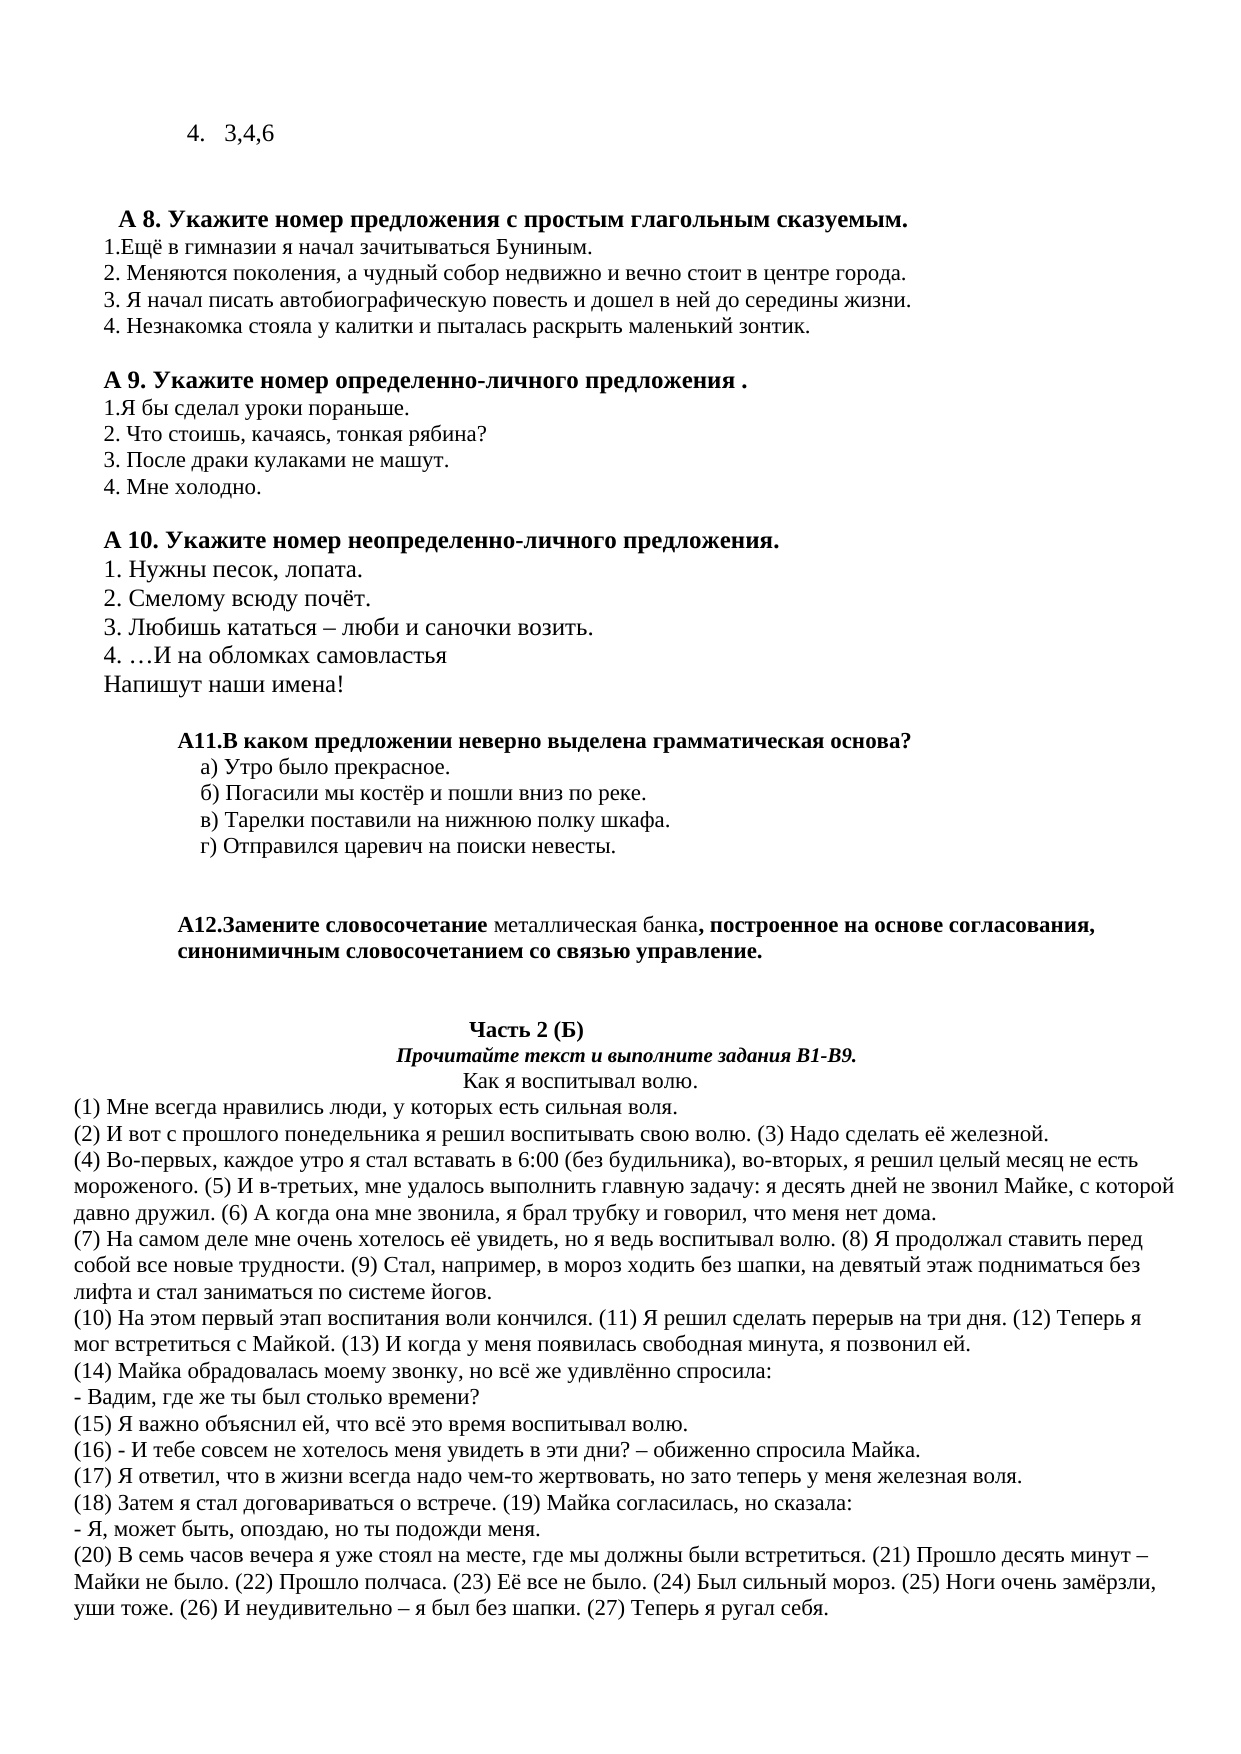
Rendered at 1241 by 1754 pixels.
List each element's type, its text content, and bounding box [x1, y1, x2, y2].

text Часть 2 (Б) [177, 1017, 1152, 1043]
text Прочитайте текст и выполните задания В1-В9. [177, 1043, 1152, 1067]
list 1.Ещё в гимназии я начал зачитываться Буниным. 2. Меняются поколения, а чудный собор недвижно и вечно стоит в центре города. 3. Я начал писать автобиографическую повесть и дошел в ней до середины жизни. 4. Незнакомка стояла у калитки и пыталась раскрыть маленький зонтик. [103, 233, 1152, 338]
text б) Погасили мы костёр и пошли вниз по реке. [177, 779, 1152, 806]
text А11.В каком предложении неверно выделена грамматическая основа? [177, 727, 1152, 753]
text А 9. Укажите номер определенно-личного предложения . [103, 365, 1152, 394]
text а) Утро было прекрасное. [177, 753, 1152, 779]
list 1.Я бы сделал уроки пораньше. 2. Что стоишь, качаясь, тонкая рябина? 3. После драки кулаками не машут. 4. Мне холодно. [103, 394, 1152, 499]
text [74, 1067, 1181, 1620]
text А12.Замените словосочетание металлическая банка, построенное на основе согласования, синонимичным словосочетанием со связью управление. [177, 911, 1152, 964]
text А 8. Укажите номер предложения с простым глагольным сказуемым. [103, 204, 1152, 233]
text А 10. Укажите номер неопределенно-личного предложения. 1. Нужны песок, лопата. 2. Смелому всюду почёт. 3. Любишь кататься – люби и саночки возить. 4. …И на обломках самовластья Напишут наши имена! [103, 525, 1152, 698]
text в) Тарелки поставили на нижнюю полку шкафа. [177, 806, 1152, 832]
list 3,4,6 [187, 118, 1152, 147]
text г) Отправился царевич на поиски невесты. [177, 832, 1152, 858]
